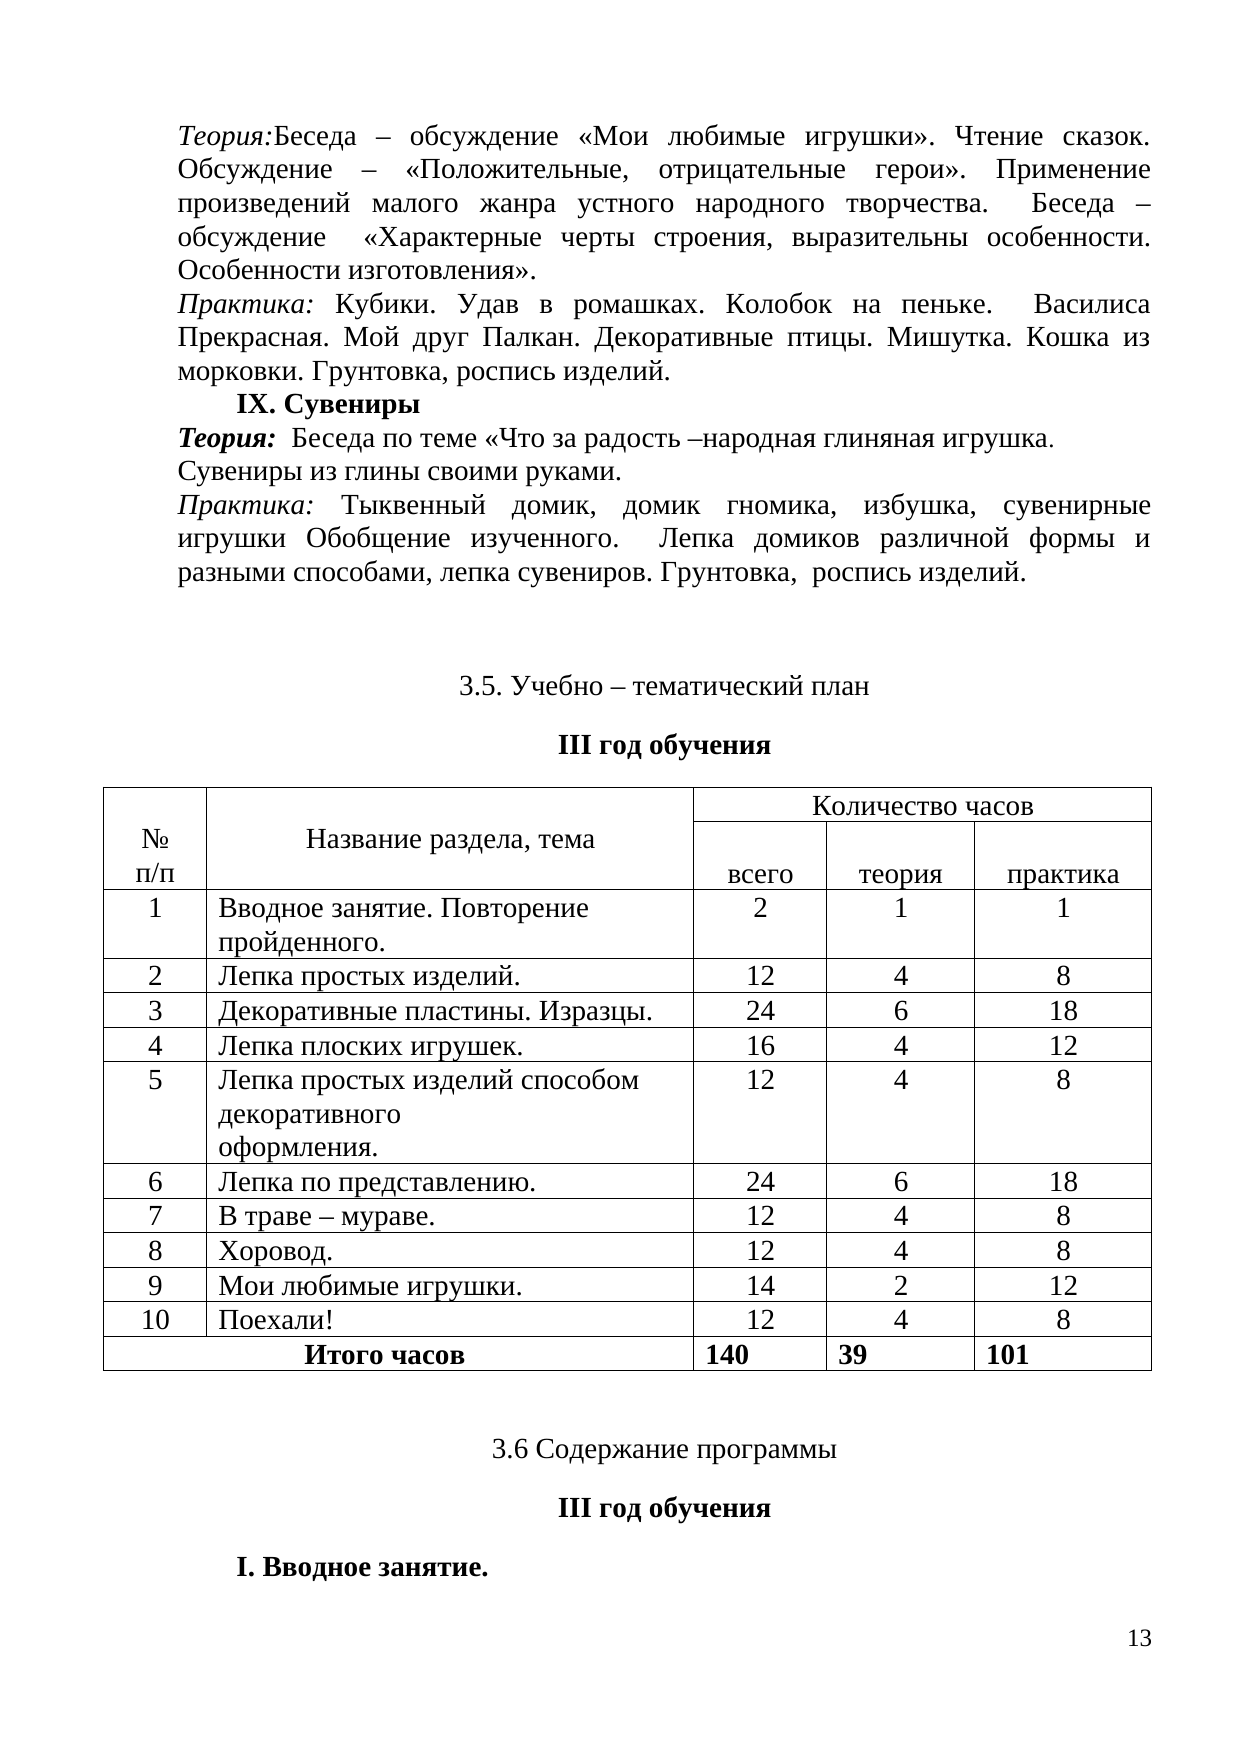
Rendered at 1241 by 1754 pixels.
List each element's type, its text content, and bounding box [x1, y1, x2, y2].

table_cell 24 [694, 1164, 826, 1197]
table_cell 39 [827, 1337, 974, 1370]
table_cell 8 [975, 1199, 1151, 1232]
table_cell 12 [694, 1233, 826, 1267]
text Практика: Тыквенный домик, домик гномика, избушка, сувенирные игрушки Обобщение изученного. Лепка домиков различной формы и разными способами, лепка сувениров. Грунтовка, роспись изделий. [177, 487, 1152, 588]
text IX. Сувениры [177, 386, 1152, 420]
table_cell 2 [827, 1268, 974, 1301]
table_cell 2 [694, 890, 826, 957]
table_cell теория [827, 822, 974, 889]
text 3.5. Учебно – тематический план [177, 668, 1152, 701]
table_cell 4 [104, 1028, 206, 1061]
text Теория:Беседа – обсуждение «Мои любимые игрушки». Чтение сказок. Обсуждение – «Положительные, отрицательные герои». Применение произведений малого жанра устного народного творчества. Беседа – обсуждение «Характерные черты строения, выразительны особенности. Особенности изготовления». [177, 118, 1152, 286]
text 3.6 Содержание программы [177, 1431, 1152, 1464]
table_cell 6 [827, 1164, 974, 1197]
table_cell 140 [694, 1337, 826, 1370]
table_cell 24 [694, 993, 826, 1027]
table_cell 7 [104, 1199, 206, 1232]
table_cell 16 [694, 1028, 826, 1061]
table_cell 12 [694, 959, 826, 992]
table_cell 8 [975, 1062, 1151, 1163]
table_cell Лепка простых изделий способом декоративного оформления. [207, 1062, 693, 1163]
table_cell 12 [694, 1302, 826, 1336]
table_cell 4 [827, 1233, 974, 1267]
table_cell Поехали! [207, 1302, 693, 1336]
table_cell 8 [975, 1233, 1151, 1267]
table_cell 4 [827, 1062, 974, 1163]
table_cell Лепка плоских игрушек. [207, 1028, 693, 1061]
table_cell 6 [104, 1164, 206, 1197]
table_cell 12 [694, 1062, 826, 1163]
table_cell Лепка по представлению. [207, 1164, 693, 1197]
table_cell 9 [104, 1268, 206, 1301]
table_cell 14 [694, 1268, 826, 1301]
table_cell В траве – мураве. [207, 1199, 693, 1232]
table_cell 12 [975, 1028, 1151, 1061]
table_cell 4 [827, 1302, 974, 1336]
table_cell 12 [694, 1199, 826, 1232]
table_cell Вводное занятие. Повторение пройденного. [207, 890, 693, 957]
subtitle Теория: Беседа по теме «Что за радость –народная глиняная игрушка. Сувениры из глины своими руками. [177, 420, 1152, 487]
table_cell 18 [975, 993, 1151, 1027]
table_cell 8 [975, 959, 1151, 992]
table_cell всего [694, 822, 826, 889]
table_cell Итого часов [104, 1337, 693, 1370]
table_cell Лепка простых изделий. [207, 959, 693, 992]
table_header Количество часов [694, 788, 1151, 821]
table_cell Хоровод. [207, 1233, 693, 1267]
table_cell 4 [827, 959, 974, 992]
table_cell 5 [104, 1062, 206, 1163]
table_cell Декоративные пластины. Изразцы. [207, 993, 693, 1027]
table_header № п/п [104, 788, 206, 889]
text III год обучения [177, 727, 1152, 761]
text III год обучения [177, 1490, 1152, 1524]
table_cell 2 [104, 959, 206, 992]
table_cell 101 [975, 1337, 1151, 1370]
table_cell практика [975, 822, 1151, 889]
table_cell 6 [827, 993, 974, 1027]
table_cell 12 [975, 1268, 1151, 1301]
table_cell 4 [827, 1028, 974, 1061]
table_cell 8 [975, 1302, 1151, 1336]
text Практика: Кубики. Удав в ромашках. Колобок на пеньке. Василиса Прекрасная. Мой друг Палкан. Декоративные птицы. Мишутка. Кошка из морковки. Грунтовка, роспись изделий. [177, 286, 1152, 386]
table_cell 4 [827, 1199, 974, 1232]
table_cell 8 [104, 1233, 206, 1267]
table_cell 10 [104, 1302, 206, 1336]
table_header Название раздела, тема [207, 788, 693, 889]
table_cell 18 [975, 1164, 1151, 1197]
table_cell 1 [975, 890, 1151, 957]
table_cell 3 [104, 993, 206, 1027]
table_cell 1 [104, 890, 206, 957]
text I. Вводное занятие. [177, 1549, 1152, 1583]
table_cell 1 [827, 890, 974, 957]
table_cell Мои любимые игрушки. [207, 1268, 693, 1301]
